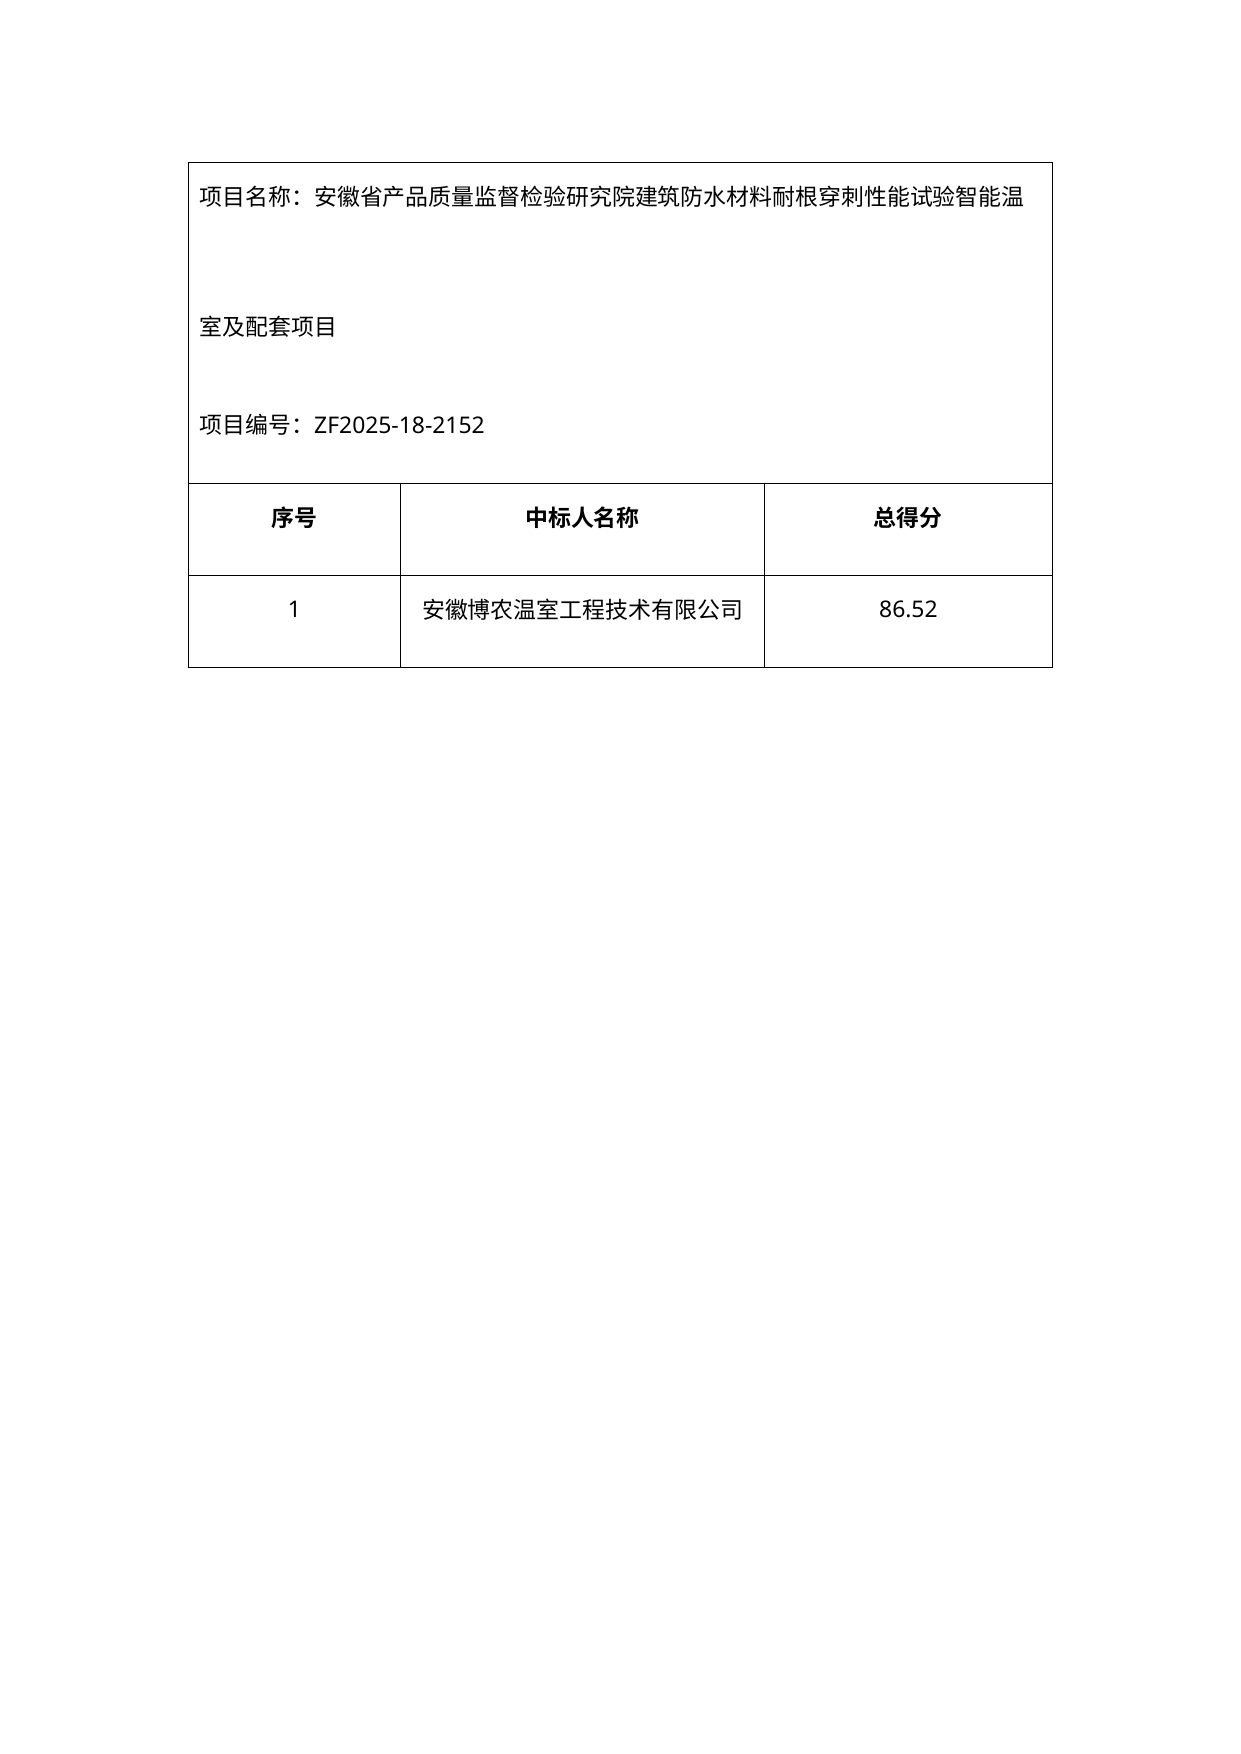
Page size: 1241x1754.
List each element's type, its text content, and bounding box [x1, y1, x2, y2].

table_cell 序号 [189, 484, 400, 575]
table_cell 86.52 [765, 576, 1052, 667]
table_cell 1 [189, 576, 400, 667]
table_cell 安徽博农温室工程技术有限公司 [401, 576, 764, 667]
table_cell 中标人名称 [401, 484, 764, 575]
table_cell 总得分 [765, 484, 1052, 575]
table_header 项目名称：安徽省产品质量监督检验研究院建筑防水材料耐根穿刺性能试验智能温室及配套项目 项目编号：ZF2025-18-2152 [189, 163, 1052, 482]
